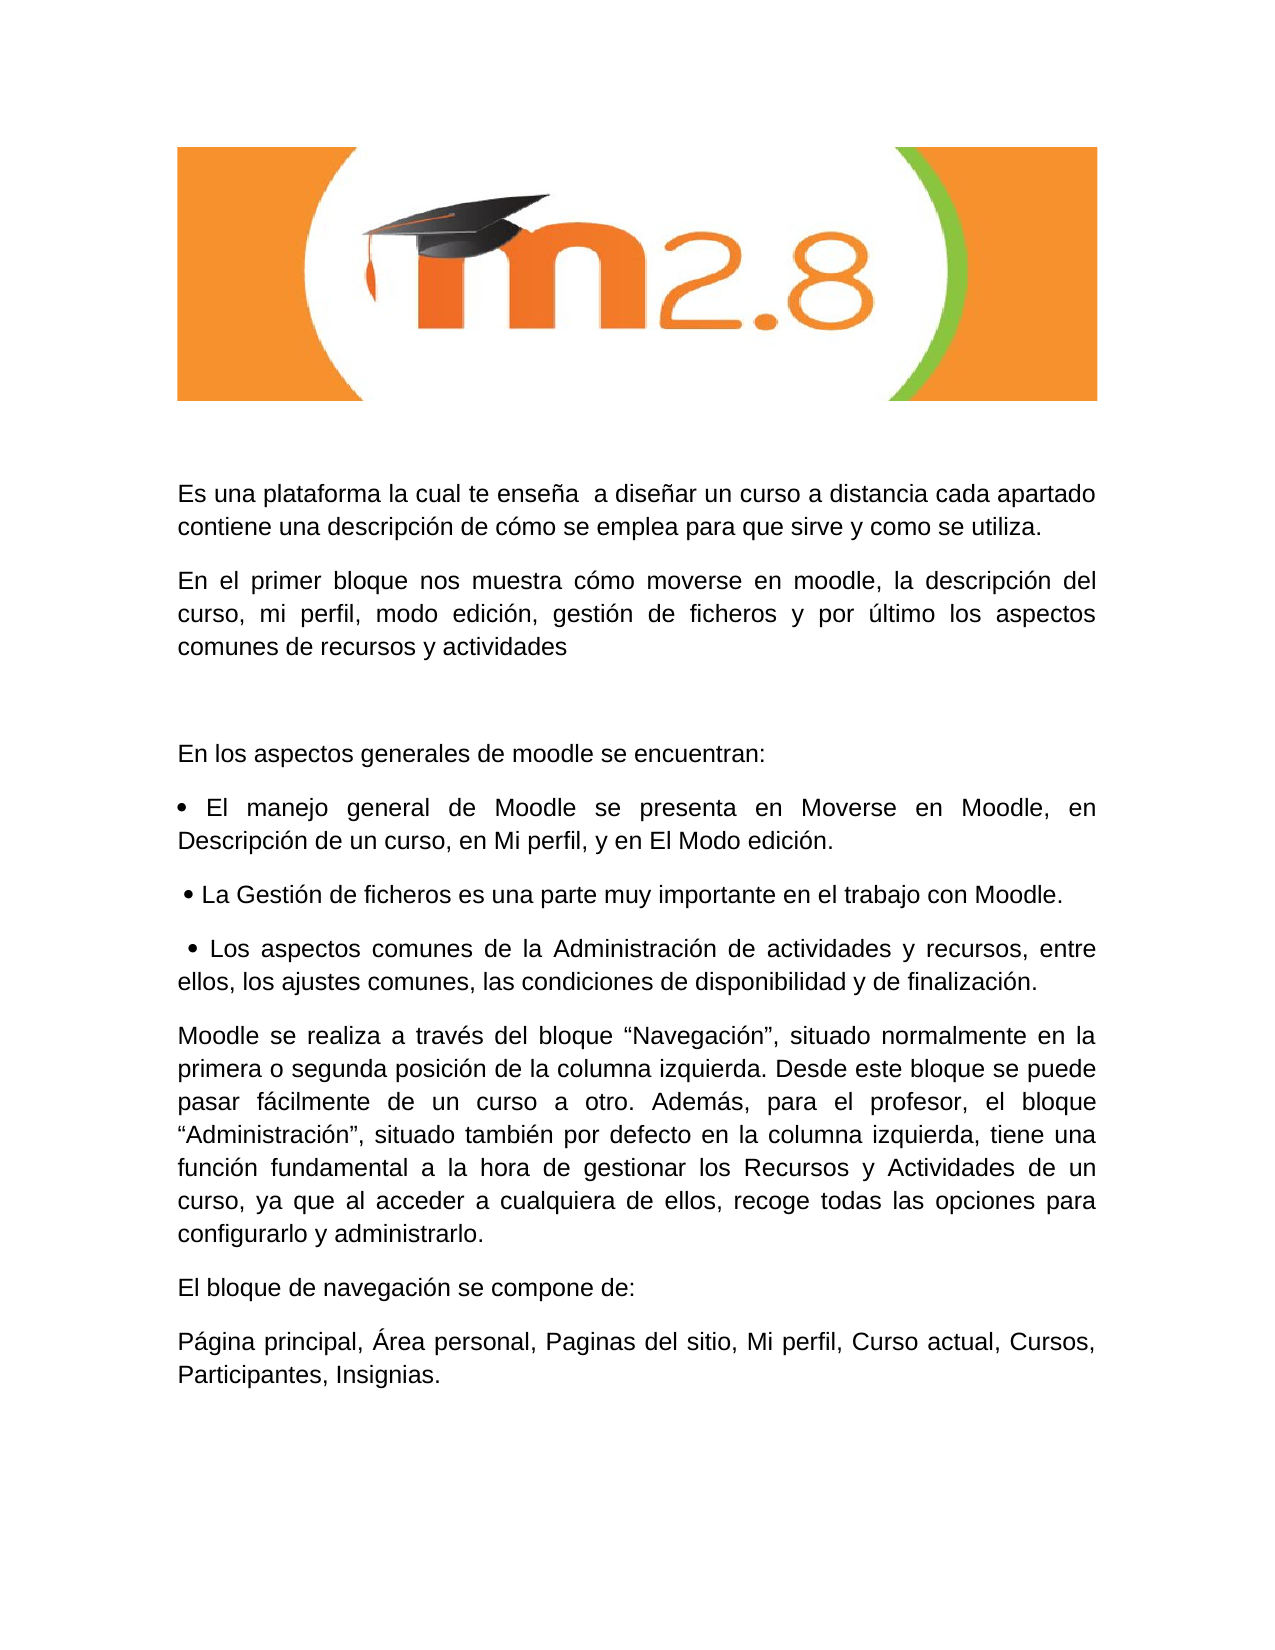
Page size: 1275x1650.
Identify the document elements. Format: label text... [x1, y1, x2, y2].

text Es una plataforma la cual te enseña a diseñar un curso a distancia cada apartado contiene una descripción de cómo se emplea para que sirve y como se utiliza. [177, 479, 1098, 541]
text En los aspectos generales de moodle se encuentran: [177, 739, 1098, 768]
text La Gestión de ficheros es una parte muy importante en el trabajo con Moodle. [177, 880, 1098, 909]
text Los aspectos comunes de la Administración de actividades y recursos, entre ellos, los ajustes comunes, las condiciones de disponibilidad y de finalización. [177, 934, 1098, 996]
text El manejo general de Moodle se presenta en Moverse en Moodle, en Descripción de un curso, en Mi perfil, y en El Modo edición. [177, 793, 1098, 855]
text El bloque de navegación se compone de: [177, 1273, 1098, 1302]
text Moodle se realiza a través del bloque “Navegación”, situado normalmente en la primera o segunda posición de la columna izquierda. Desde este bloque se puede pasar fácilmente de un curso a otro. Además, para el profesor, el bloque “Administración”, situado también por defecto en la columna izquierda, tiene una función fundamental a la hora de gestionar los Recursos y Actividades de un curso, ya que al acceder a cualquiera de ellos, recoge todas las opciones para configurarlo y administrarlo. [177, 1021, 1098, 1248]
text Página principal, Área personal, Paginas del sitio, Mi perfil, Curso actual, Cursos, Participantes, Insignias. [177, 1327, 1098, 1389]
picture [177, 147, 1098, 401]
text En el primer bloque nos muestra cómo moverse en moodle, la descripción del curso, mi perfil, modo edición, gestión de ficheros y por último los aspectos comunes de recursos y actividades [177, 566, 1098, 660]
